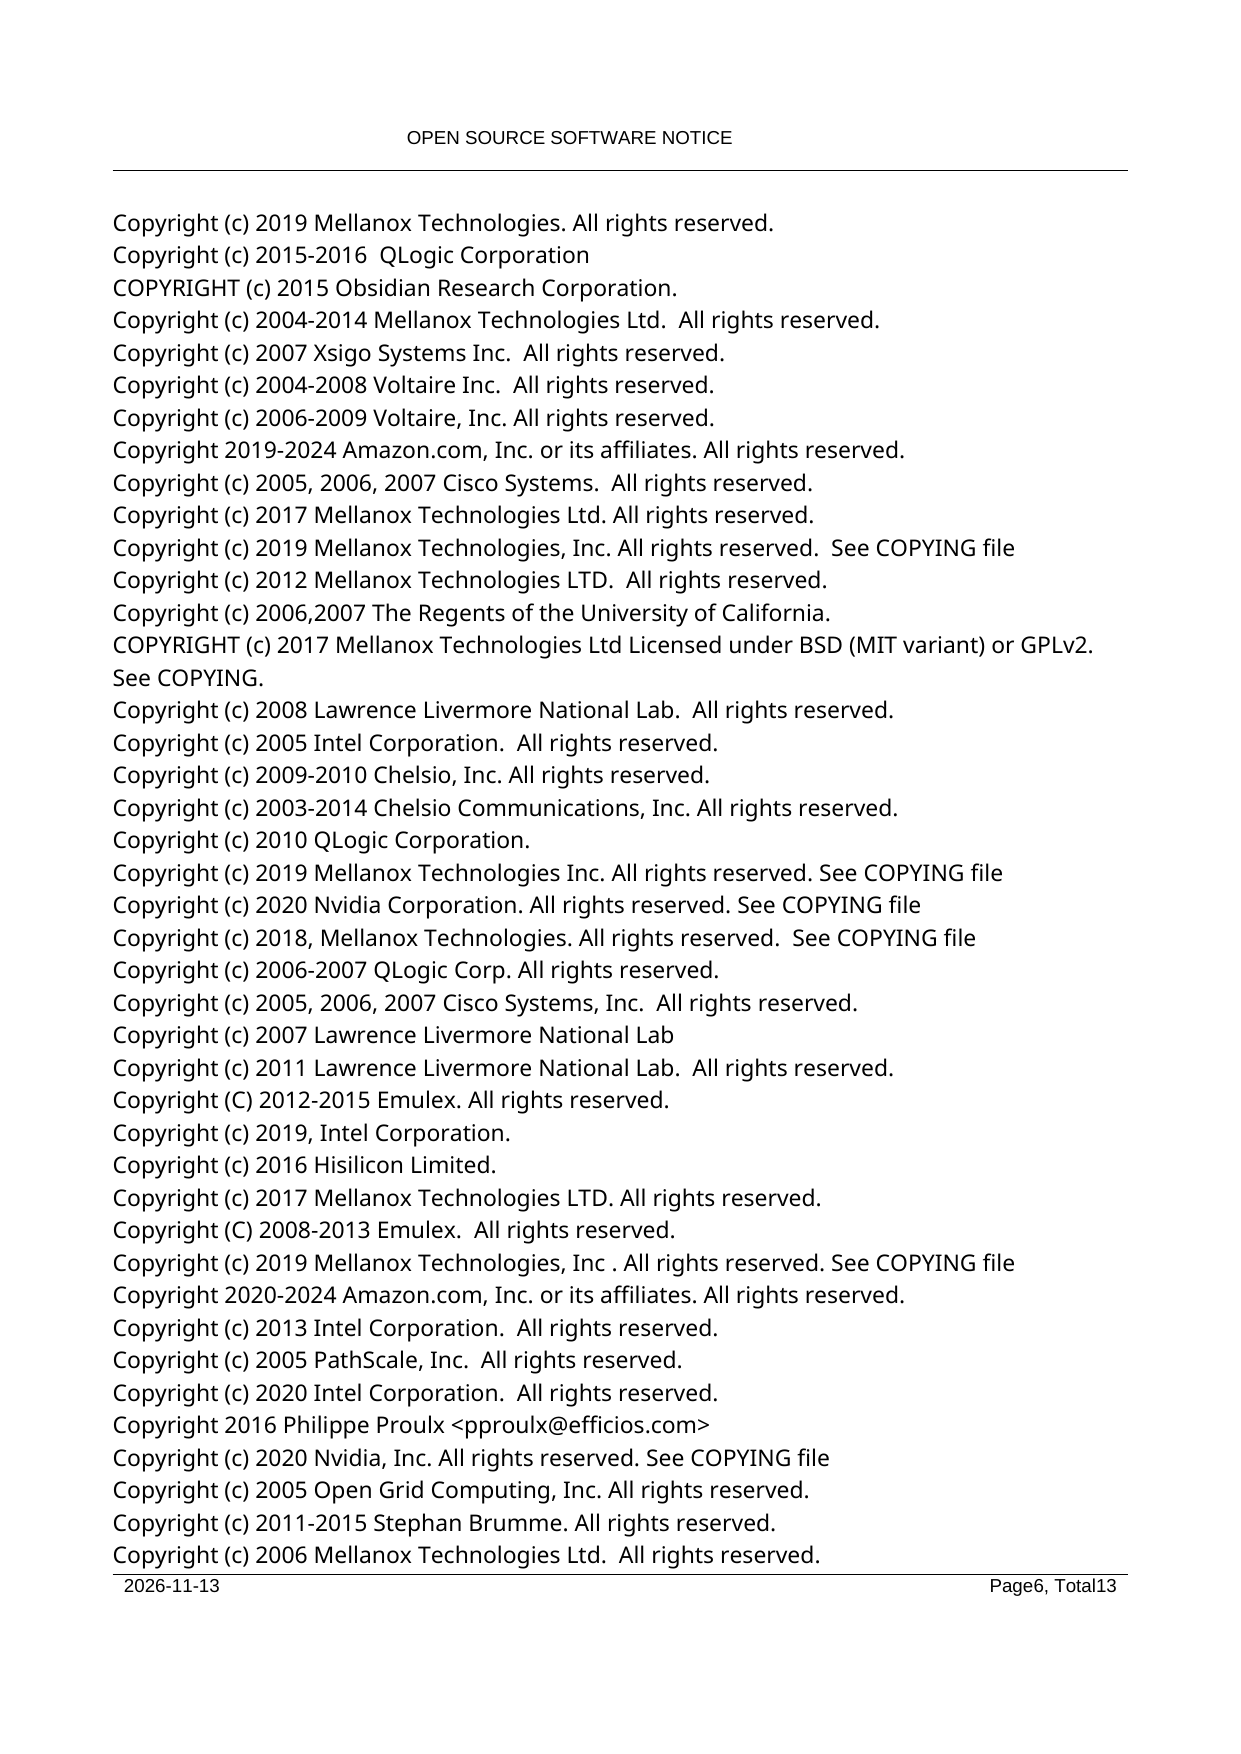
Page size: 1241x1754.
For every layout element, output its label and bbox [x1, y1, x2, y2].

text [112, 206, 1128, 1571]
